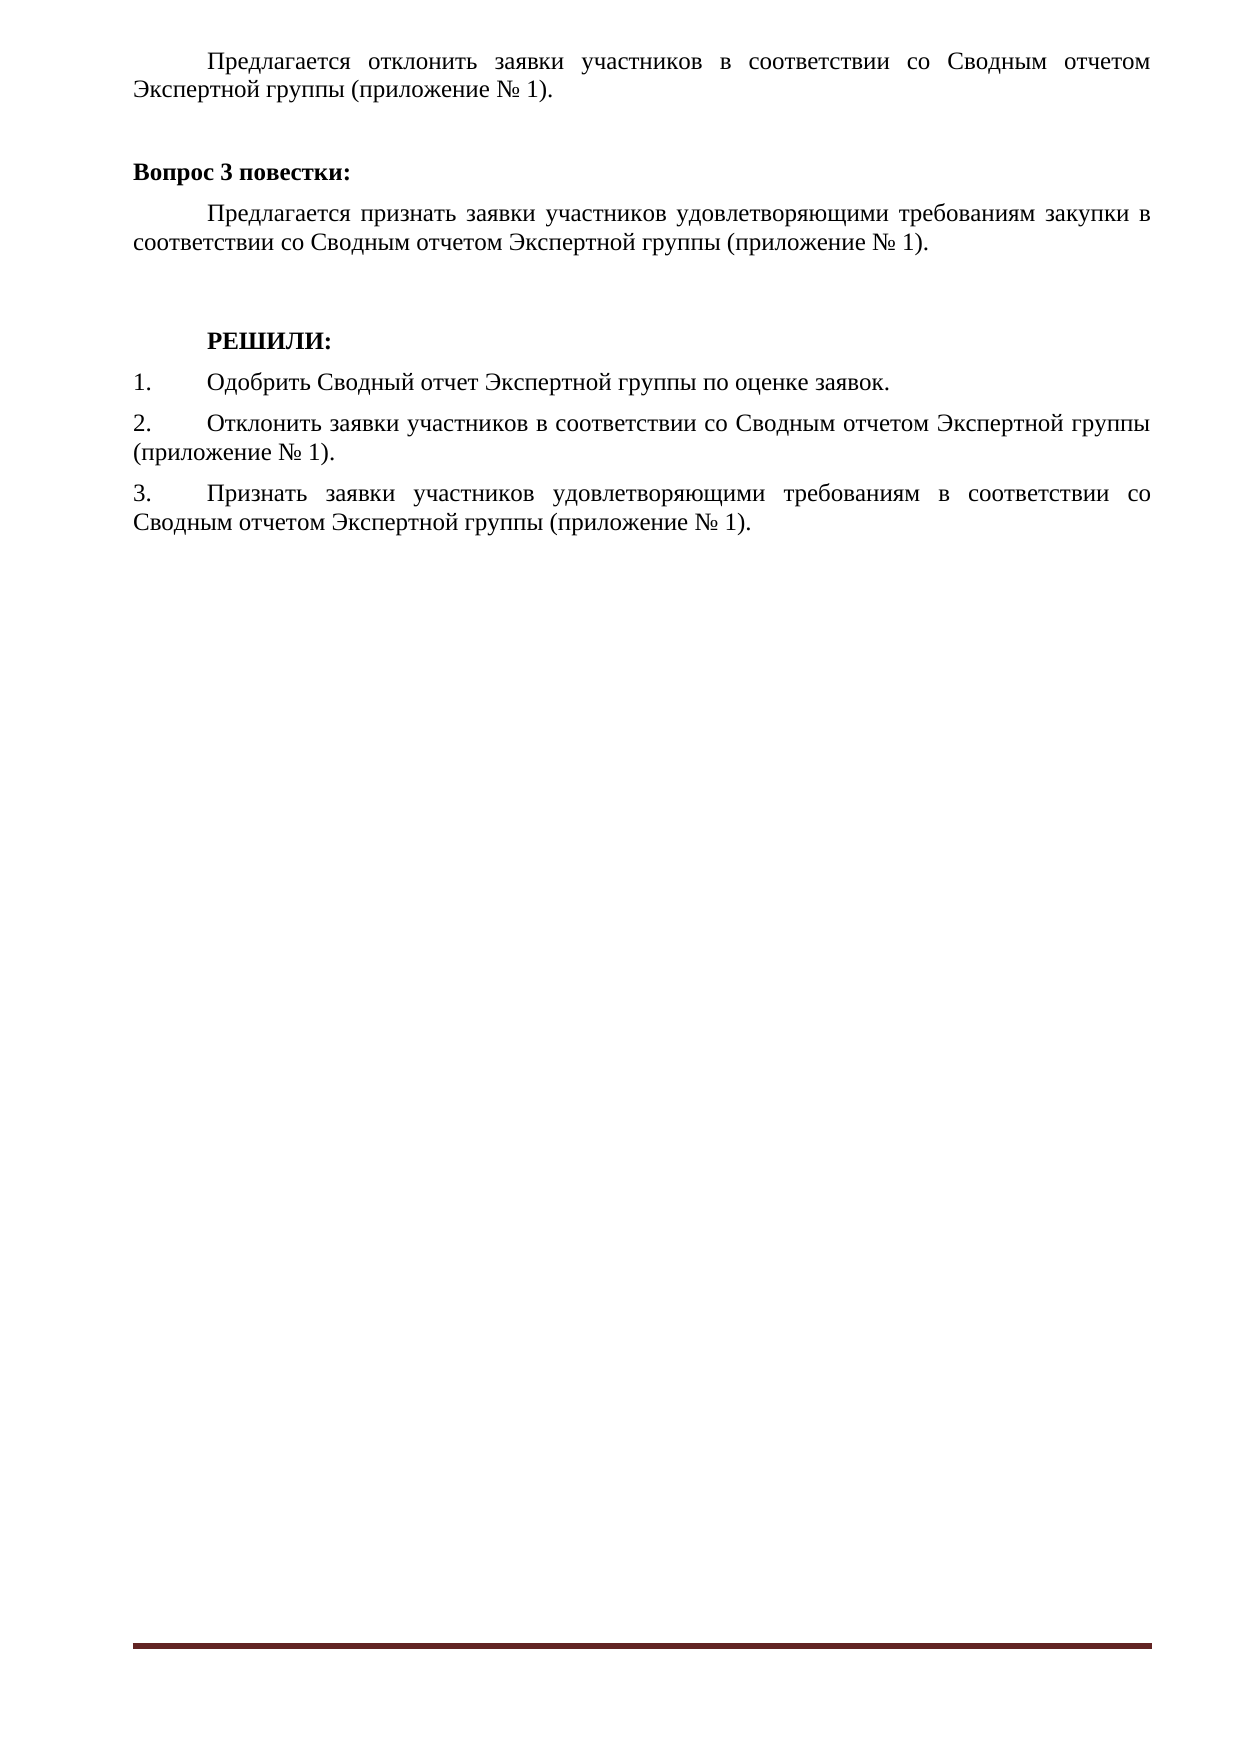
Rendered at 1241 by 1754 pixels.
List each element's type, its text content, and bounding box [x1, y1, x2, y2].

list Отклонить заявки участников в соответствии со Сводным отчетом Экспертной группы (приложение № 1). [133, 408, 1152, 466]
text РЕШИЛИ: [133, 326, 1152, 354]
text Вопрос 3 повестки: [133, 157, 1152, 186]
list Одобрить Сводный отчет Экспертной группы по оценке заявок. [133, 367, 1152, 396]
text Предлагается отклонить заявки участников в соответствии со Сводным отчетом Экспертной группы (приложение № 1). [133, 46, 1152, 103]
text Предлагается признать заявки участников удовлетворяющими требованиям закупки в соответствии со Сводным отчетом Экспертной группы (приложение № 1). [133, 198, 1152, 256]
list Признать заявки участников удовлетворяющими требованиям в соответствии со Сводным отчетом Экспертной группы (приложение № 1). [133, 478, 1152, 536]
